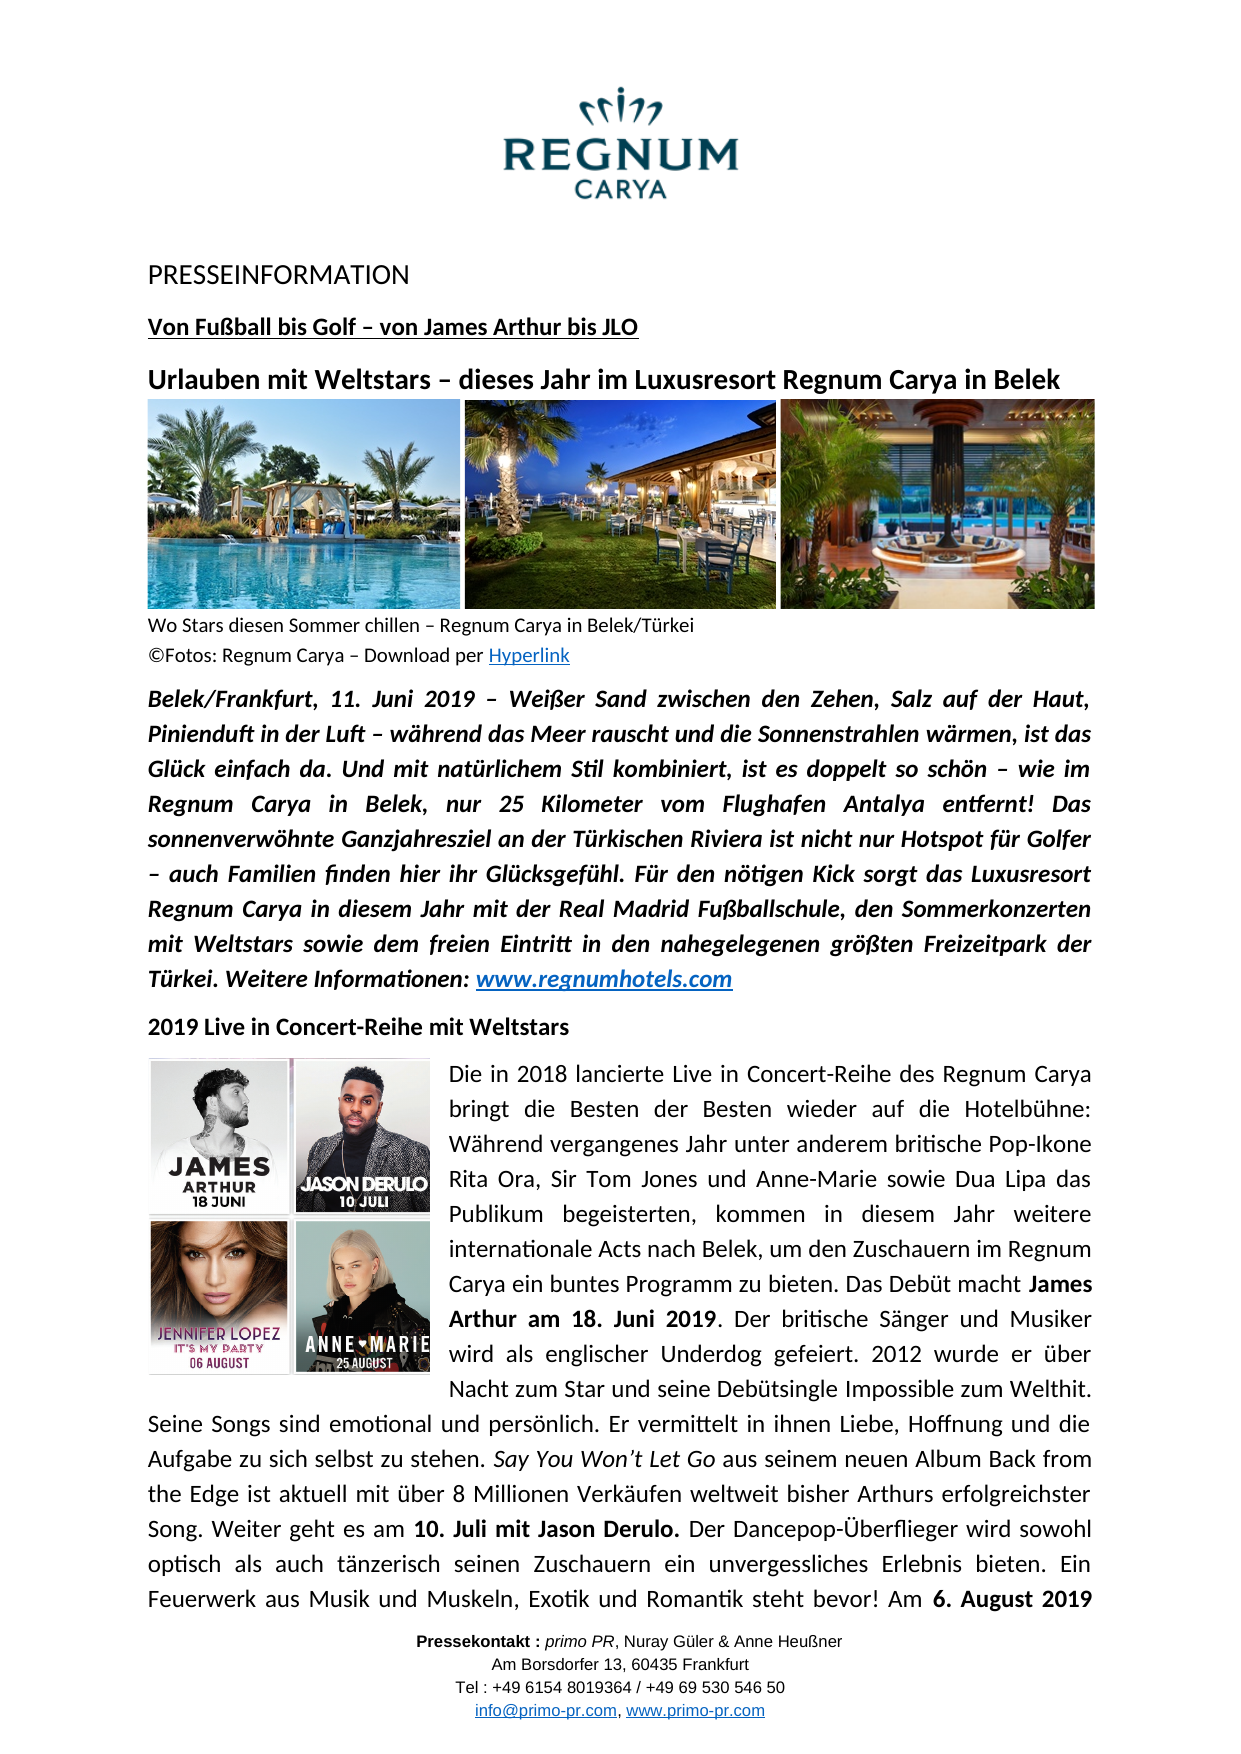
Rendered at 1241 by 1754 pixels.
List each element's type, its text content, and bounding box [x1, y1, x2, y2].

picture [464, 400, 776, 609]
text Urlauben mit Weltstars – dieses Jahr im Luxusresort Regnum Carya in Belek [148, 361, 1092, 397]
picture [147, 399, 461, 609]
text ©Fotos: Regnum Carya – Download per Hyperlink [148, 642, 1240, 667]
text Belek/Frankfurt, 11. Juni 2019 – Weißer Sand zwischen den Zehen, Salz auf der Haut, Pinienduft in der Luft – während das Meer rauscht und die Sonnenstrahlen wärmen, ist das Glück einfach da. Und mit natürlichem Stil kombiniert, ist es doppelt so schön – wie im Regnum Carya in Belek, nur 25 Kilometer vom Flughafen Antalya entfernt! Das sonnenverwöhnte Ganzjahresziel an der Türkischen Riviera ist nicht nur Hotspot für Golfer – auch Familien finden hier ihr Glücksgefühl. Für den nötigen Kick sorgt das Luxusresort Regnum Carya in diesem Jahr mit der Real Madrid Fußballschule, den Sommerkonzerten mit Weltstars sowie dem freien Eintritt in den nahegelegenen größten Freizeitpark der Türkei. Weitere Informationen: www.regnumhotels.com [148, 683, 1092, 994]
text PRESSEINFORMATION [148, 256, 1092, 292]
text Von Fußball bis Golf – von James Arthur bis JLO [148, 311, 1092, 342]
text 2019 Live in Concert-Reihe mit Weltstars [148, 1011, 1092, 1041]
picture [445, 28, 795, 257]
text Wo Stars diesen Sommer chillen – Regnum Carya in Belek/Türkei [148, 613, 1152, 638]
picture [147, 594, 157, 609]
picture [780, 399, 1095, 609]
